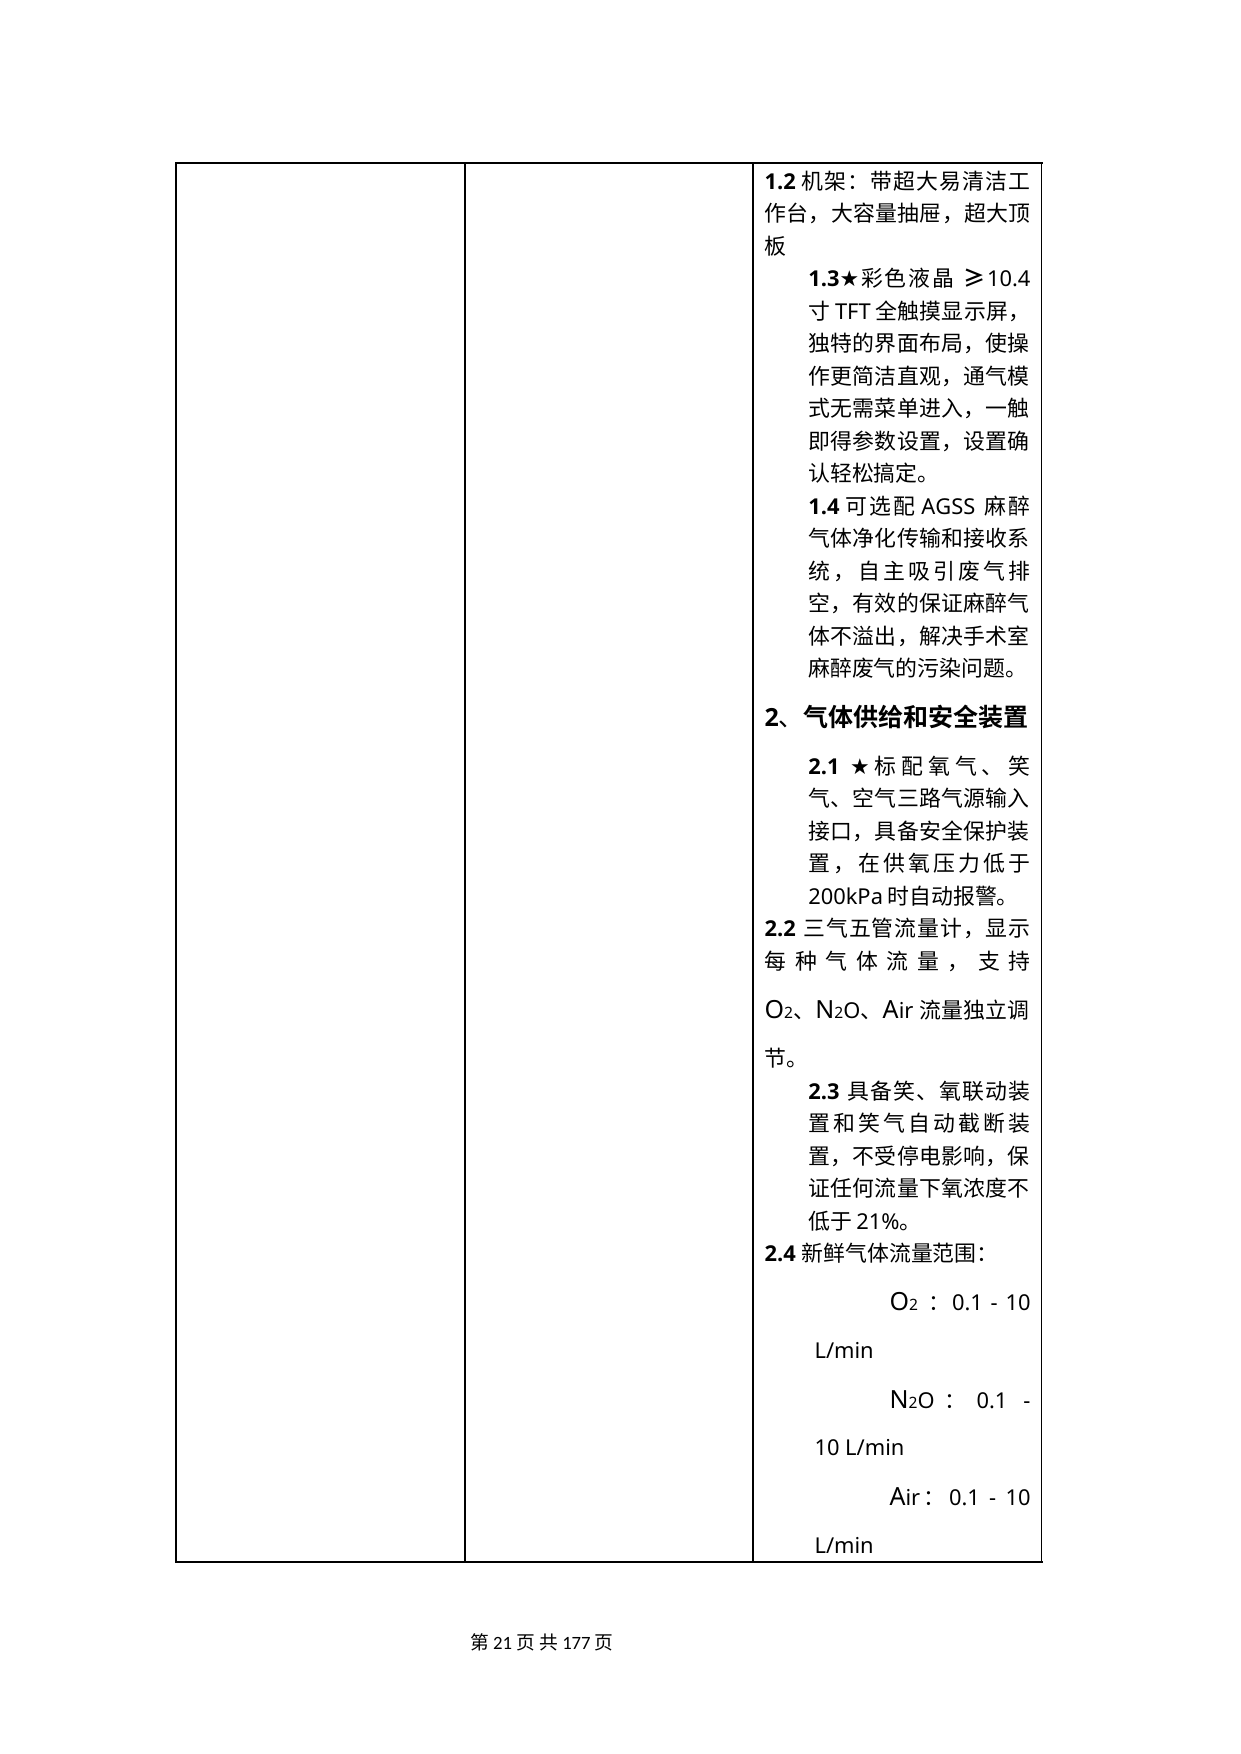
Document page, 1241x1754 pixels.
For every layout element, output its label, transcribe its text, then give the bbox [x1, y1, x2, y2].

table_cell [754, 164, 1041, 1561]
table_cell [466, 164, 752, 1561]
table_cell 1 [177, 164, 464, 1561]
